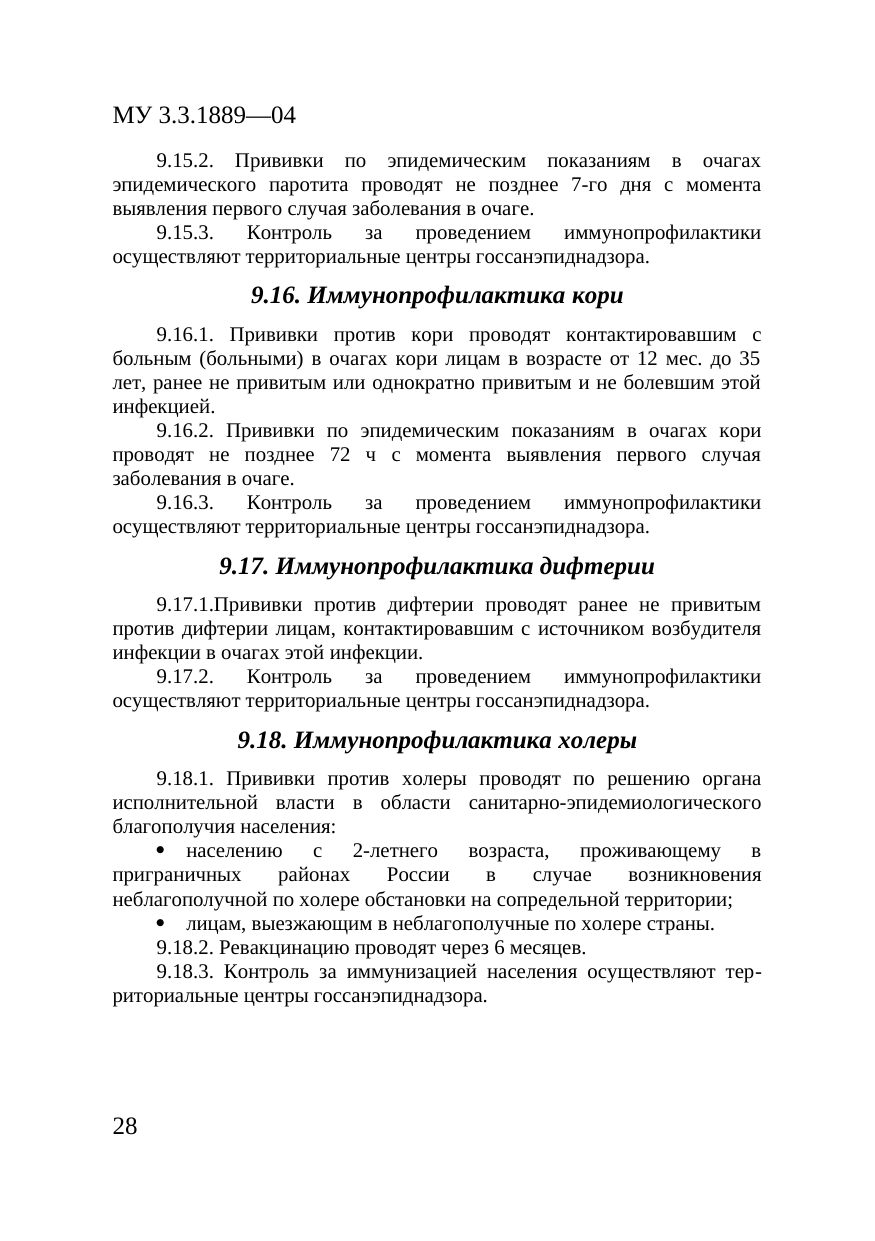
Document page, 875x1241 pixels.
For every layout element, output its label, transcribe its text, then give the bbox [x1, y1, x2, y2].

text 9.18.1. Прививки против холеры проводят по решению органа исполнительной власти в области санитарно-эпидемиологического благополучия населения: [112, 766, 762, 838]
text 9.15.3. Контроль за проведением иммунопрофилактики осуществляют территориальные центры госсанэпиднадзора. [112, 220, 762, 268]
text 9.16. Иммунопрофилактика кори [112, 281, 762, 309]
text 9.17.1.Прививки против дифтерии проводят ранее не привитым против дифтерии лицам, контактировавшим с источником возбудителя инфекции в очагах этой инфекции. [112, 592, 762, 664]
text 9.18. Иммунопрофилактика холеры [112, 725, 762, 754]
text населению с 2-летнего возраста, проживающему в приграничных районах России в случае возникновения неблагополучной по холере обстановки на сопредельной территории; [112, 838, 762, 911]
text 9.17. Иммунопрофилактика дифтерии [112, 551, 762, 579]
text 9.16.1. Прививки против кори проводят контактировавшим с больным (больными) в очагах кори лицам в возрасте от 12 мес. до 35 лет, ранее не привитым или однократно привитым и не болевшим этой инфекцией. [112, 322, 762, 418]
text лицам, выезжающим в неблагополучные по холере страны. [112, 911, 762, 934]
text 9.15.2. Прививки по эпидемическим показаниям в очагах эпидемического паротита проводят не позднее 7-го дня с момента выявления первого случая заболевания в очаге. [112, 148, 762, 220]
text 9.16.3. Контроль за проведением иммунопрофилактики осуществляют территориальные центры госсанэпиднадзора. [112, 490, 762, 538]
text 9.18.2. Ревакцинацию проводят через 6 месяцев. [112, 934, 762, 959]
text 9.18.3. Контроль за иммунизацией населения осуществляют территориальные центры госсанэпиднадзора. [112, 959, 762, 1007]
text 9.17.2. Контроль за проведением иммунопрофилактики осуществляют территориальные центры госсанэпиднадзора. [112, 664, 762, 712]
text 9.16.2. Прививки по эпидемическим показаниям в очагах кори проводят не позднее 72 ч с момента выявления первого случая заболевания в очаге. [112, 418, 762, 490]
